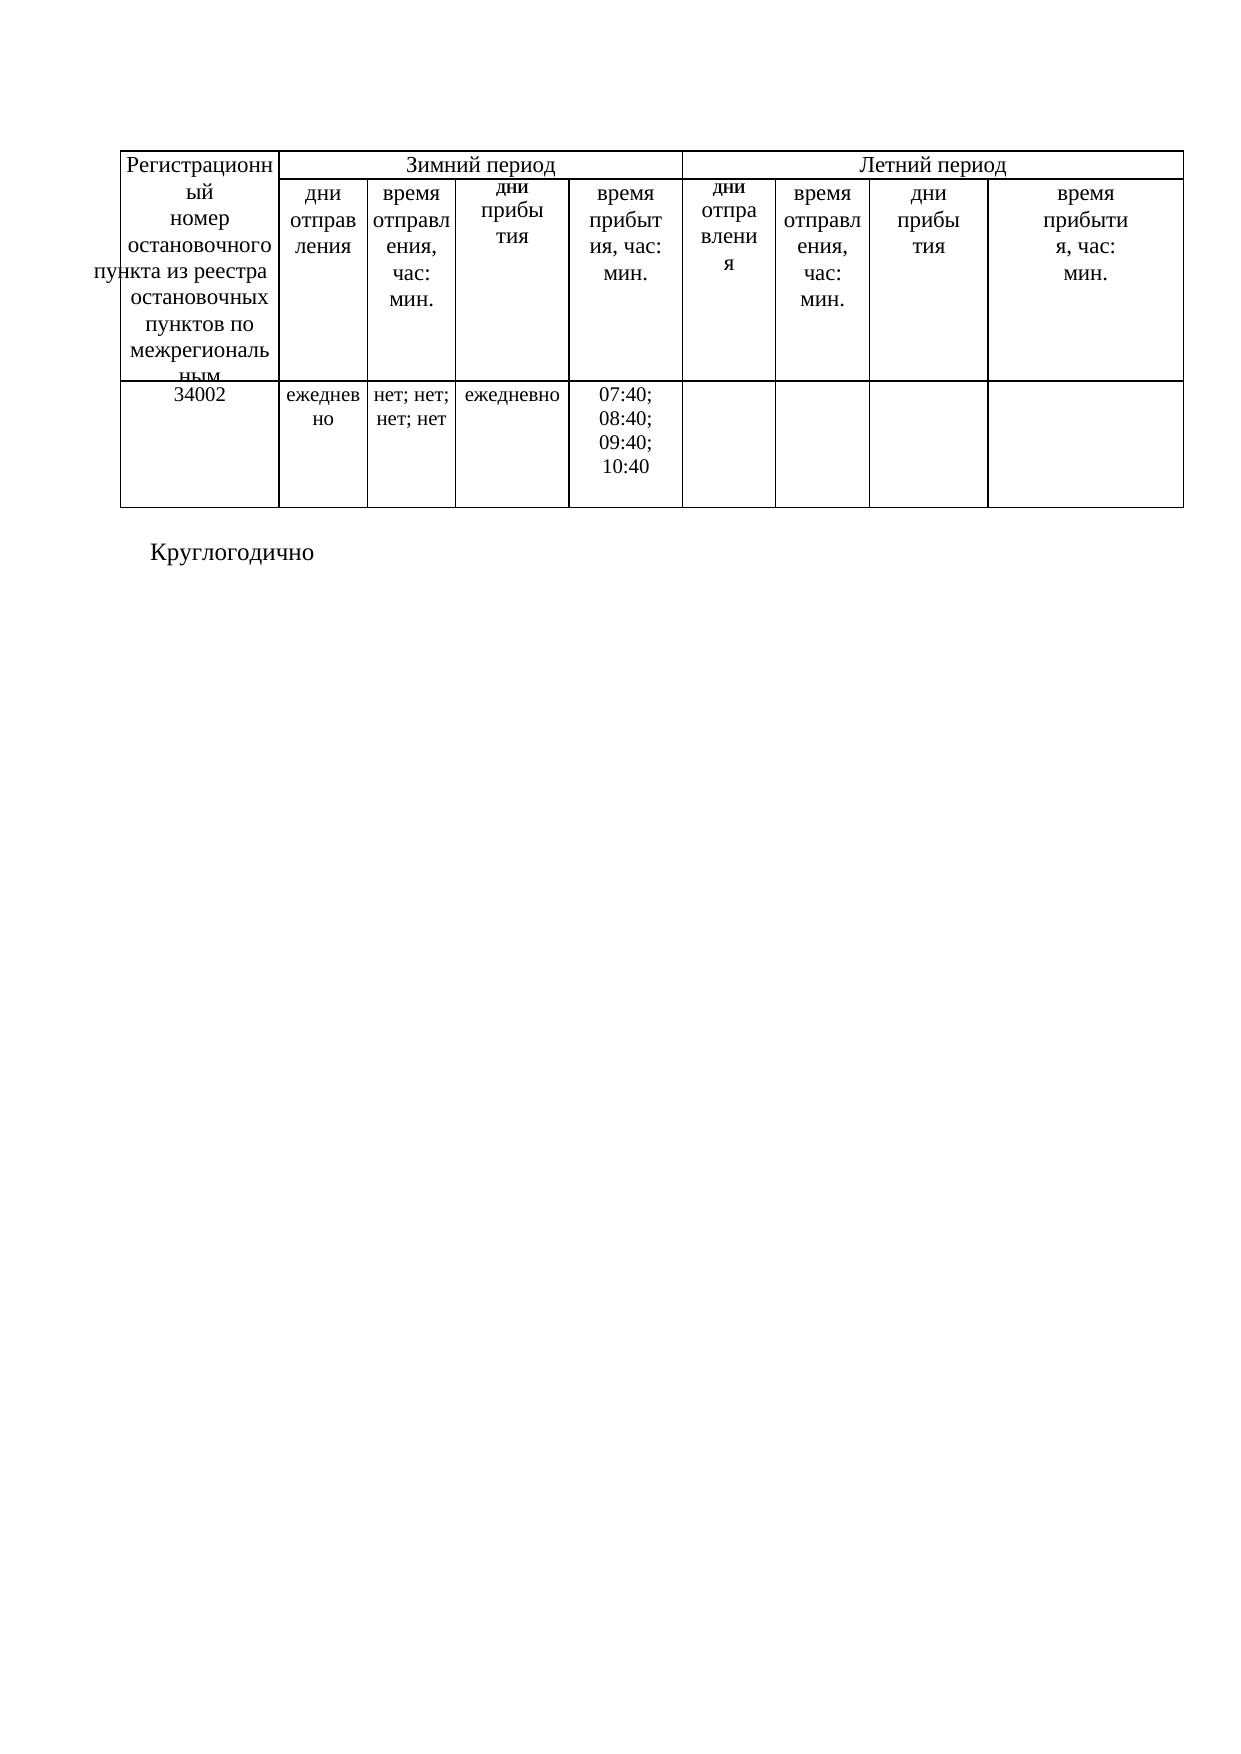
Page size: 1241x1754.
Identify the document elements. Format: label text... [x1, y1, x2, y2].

table_header Летний период [683, 152, 1183, 178]
table_cell ДНИ прибы тия [456, 180, 568, 380]
table_cell ежедневно [280, 382, 367, 507]
table_cell время прибыти я, час: мин. [989, 180, 1183, 380]
table_cell время прибыт ия, час: мин. [570, 180, 682, 380]
table_cell время отправл ения, час: мин. [368, 180, 455, 380]
table_cell дни прибы тия [870, 180, 987, 380]
table_header Регистрационный номер остановочного пункта из реестра остановочных пунктов по межрегиональным маршрутам регулярных перевозок [121, 152, 278, 380]
table_cell 07:40; 08:40; 09:40; 10:40 [570, 382, 682, 507]
table_cell [776, 382, 869, 507]
table_cell дни отправ ления [280, 180, 367, 380]
table_cell нет; нет; нет; нет [368, 382, 455, 507]
table_cell ДНИ отпра влени я [683, 180, 775, 380]
text Круглогодично [150, 537, 1090, 566]
table_cell [683, 382, 775, 507]
table_cell 34002 [121, 382, 278, 507]
table_cell ежедневно [456, 382, 568, 507]
table_cell [870, 382, 987, 507]
table_cell [989, 382, 1183, 507]
table_header Зимний период [280, 152, 682, 178]
table_cell время отправл ения, час: мин. [776, 180, 869, 380]
